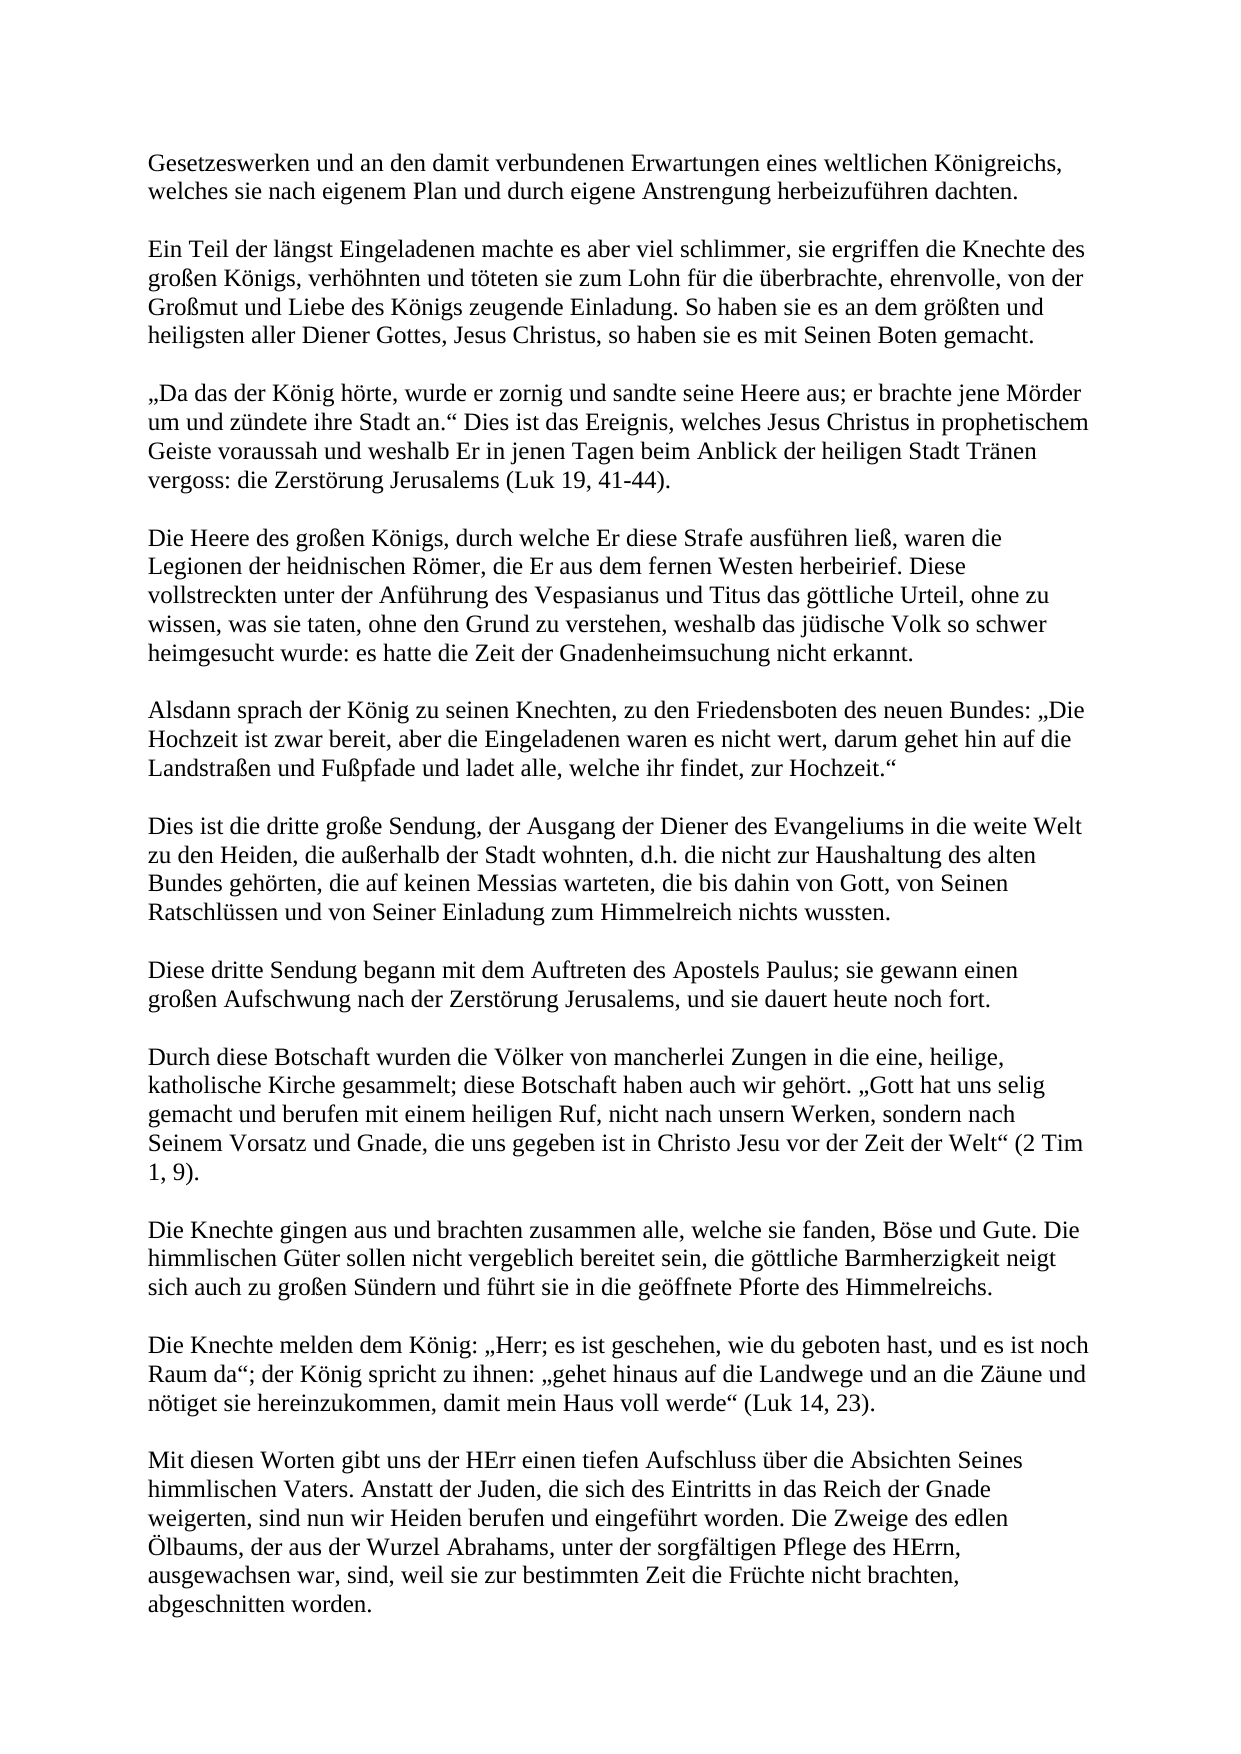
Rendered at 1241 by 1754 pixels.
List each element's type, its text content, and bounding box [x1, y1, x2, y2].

text Mit diesen Worten gibt uns der HErr einen tiefen Aufschluss über die Absichten Seines himmlischen Vaters. Anstatt der Juden, die sich des Eintritts in das Reich der Gnade weigerten, sind nun wir Heiden berufen und eingeführt worden. Die Zweige des edlen Ölbaums, der aus der Wurzel Abrahams, unter der sorgfältigen Pflege des HErrn, ausgewachsen war, sind, weil sie zur bestimmten Zeit die Früchte nicht brachten, abgeschnitten worden. [148, 1446, 1093, 1618]
text Die Knechte gingen aus und brachten zusammen alle, welche sie fanden, Böse und Gute. Die himmlischen Güter sollen nicht vergeblich bereitet sein, die göttliche Barmherzigkeit neigt sich auch zu großen Sündern und führt sie in die geöffnete Pforte des Himmelreichs. [148, 1215, 1093, 1301]
text Durch diese Botschaft wurden die Völker von mancherlei Zungen in die eine, heilige, katholische Kirche gesammelt; diese Botschaft haben auch wir gehört. „Gott hat uns selig gemacht und berufen mit einem heiligen Ruf, nicht nach unsern Werken, sondern nach Seinem Vorsatz und Gnade, die uns gegeben ist in Christo Jesu vor der Zeit der Welt“ (2 Tim 1, 9). [148, 1042, 1093, 1186]
text Alsdann sprach der König zu seinen Knechten, zu den Friedensboten des neuen Bundes: „Die Hochzeit ist zwar bereit, aber die Eingeladenen waren es nicht wert, darum gehet hin auf die Landstraßen und Fußpfade und ladet alle, welche ihr findet, zur Hochzeit.“ [148, 696, 1093, 782]
text Diese dritte Sendung begann mit dem Auftreten des Apostels Paulus; sie gewann einen großen Aufschwung nach der Zerstörung Jerusalems, und sie dauert heute noch fort. [148, 955, 1093, 1013]
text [148, 148, 1093, 205]
text „Da das der König hörte, wurde er zornig und sandte seine Heere aus; er brachte jene Mörder um und zündete ihre Stadt an.“ Dies ist das Ereignis, welches Jesus Christus in prophetischem Geiste voraussah und weshalb Er in jenen Tagen beim Anblick der heiligen Stadt Tränen vergoss: die Zerstörung Jerusalems (Luk 19, 41-44). [148, 378, 1093, 493]
text Dies ist die dritte große Sendung, der Ausgang der Diener des Evangeliums in die weite Welt zu den Heiden, die außerhalb der Stadt wohnten, d.h. die nicht zur Haushaltung des alten Bundes gehörten, die auf keinen Messias warteten, die bis dahin von Gott, von Seinen Ratschlüssen und von Seiner Einladung zum Himmelreich nichts wussten. [148, 811, 1093, 926]
text Die Heere des großen Königs, durch welche Er diese Strafe ausführen ließ, waren die Legionen der heidnischen Römer, die Er aus dem fernen Westen herbeirief. Diese vollstreckten unter der Anführung des Vespasianus und Titus das göttliche Urteil, ohne zu wissen, was sie taten, ohne den Grund zu verstehen, weshalb das jüdische Volk so schwer heimgesucht wurde: es hatte die Zeit der Gnadenheimsuchung nicht erkannt. [148, 523, 1093, 666]
text Ein Teil der längst Eingeladenen machte es aber viel schlimmer, sie ergriffen die Knechte des großen Königs, verhöhnten und töteten sie zum Lohn für die überbrachte, ehrenvolle, von der Großmut und Liebe des Königs zeugende Einladung. So haben sie es an dem größten und heiligsten aller Diener Gottes, Jesus Christus, so haben sie es mit Seinen Boten gemacht. [148, 234, 1093, 349]
text Die Knechte melden dem König: „Herr; es ist geschehen, wie du geboten hast, und es ist noch Raum da“; der König spricht zu ihnen: „gehet hinaus auf die Landwege und an die Zäune und nötiget sie hereinzukommen, damit mein Haus voll werde“ (Luk 14, 23). [148, 1330, 1093, 1416]
